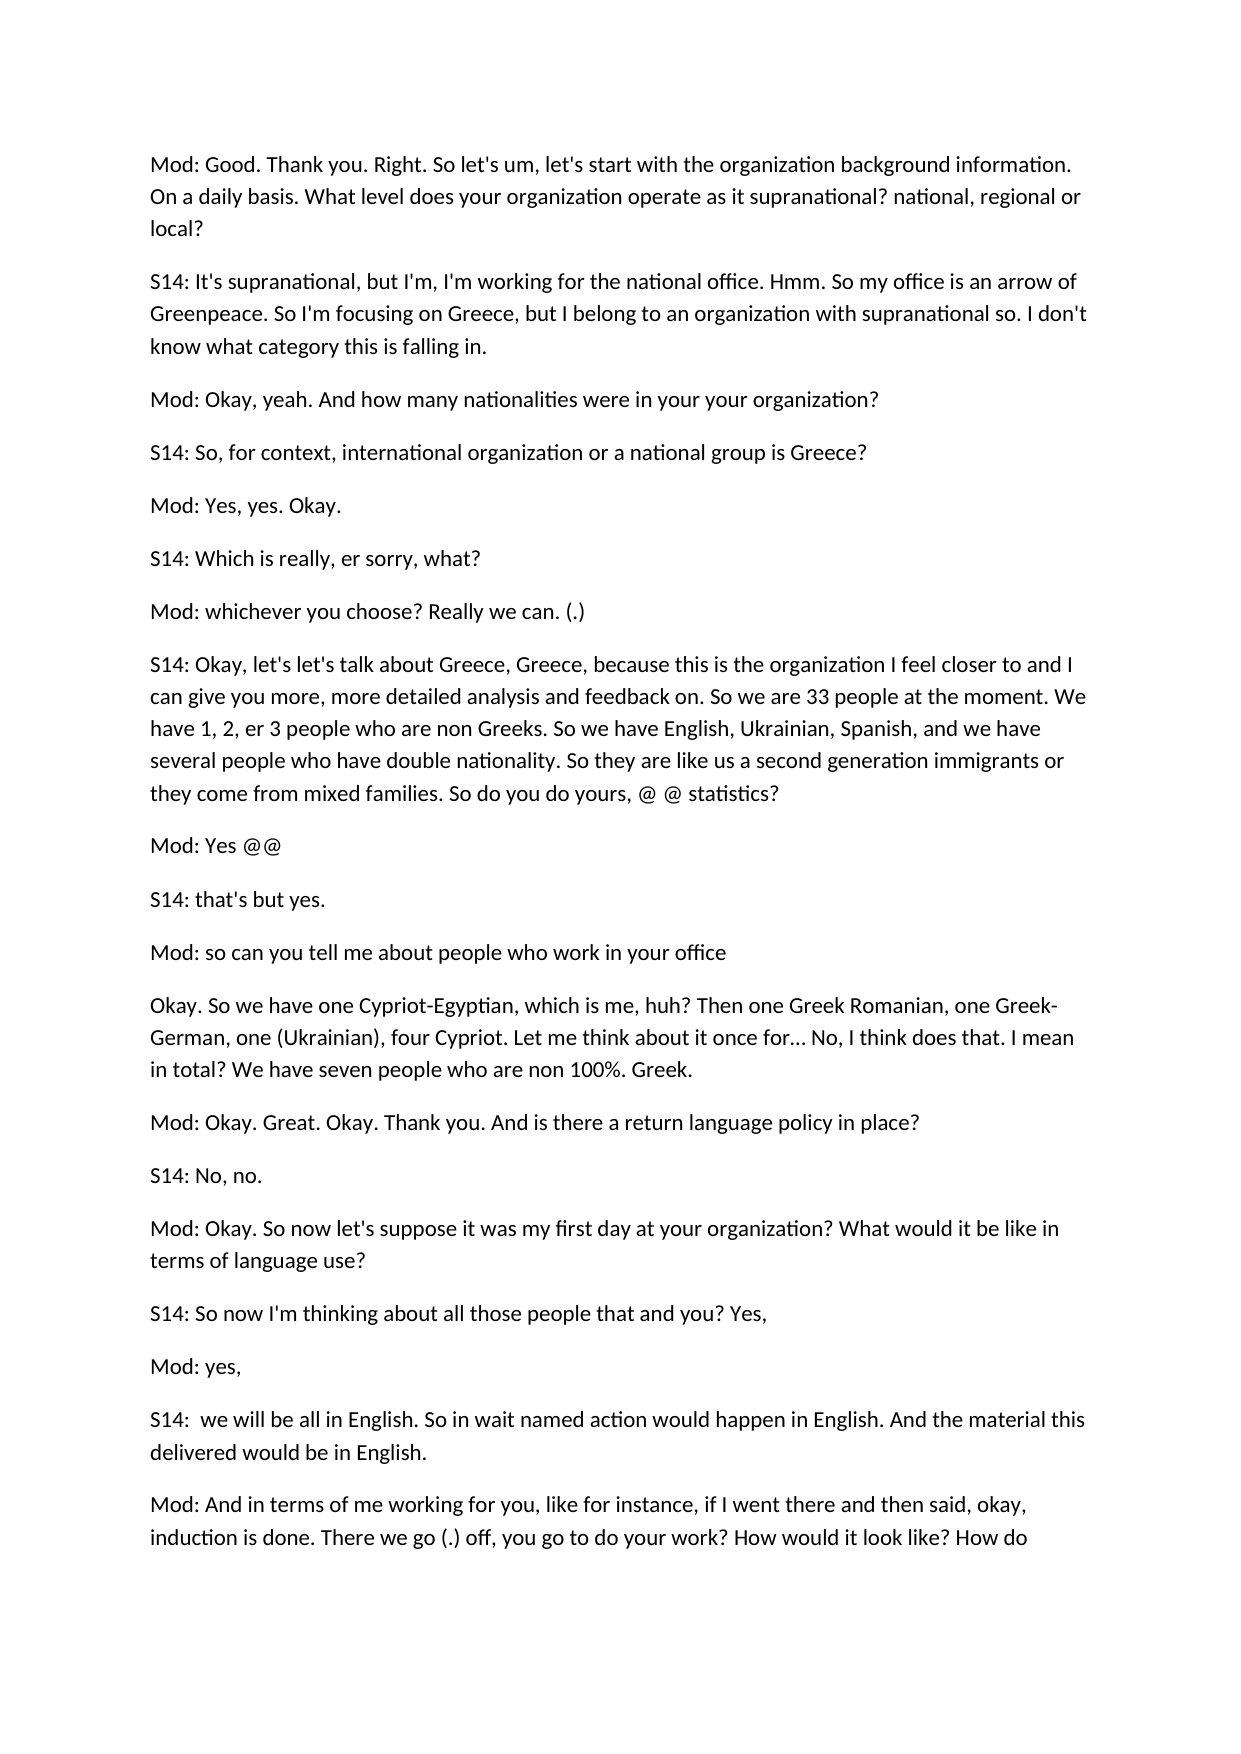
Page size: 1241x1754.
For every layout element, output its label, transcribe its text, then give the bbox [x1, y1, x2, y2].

text Mod: whichever you choose? Really we can. (.) [150, 597, 1090, 625]
text S14: we will be all in English. So in wait named action would happen in English. And the material this delivered would be in English. [150, 1405, 1090, 1466]
text Mod: so can you tell me about people who work in your office [150, 938, 1090, 966]
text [150, 1491, 1090, 1551]
text Okay. So we have one Cypriot-Egyptian, which is me, huh? Then one Greek Romanian, one Greek-German, one (Ukrainian), four Cypriot. Let me think about it once for… No, I think does that. I mean in total? We have seven people who are non 100%. Greek. [150, 991, 1090, 1083]
text S14: Okay, let's let's talk about Greece, Greece, because this is the organization I feel closer to and I can give you more, more detailed analysis and feedback on. So we are 33 people at the moment. We have 1, 2, er 3 people who are non Greeks. So we have English, Ukrainian, Spanish, and we have several people who have double nationality. So they are like us a second generation immigrants or they come from mixed families. So do you do yours, @ @ statistics? [150, 650, 1090, 807]
text Mod: Okay, yeah. And how many nationalities were in your your organization? [150, 385, 1090, 413]
text Mod: Okay. So now let's suppose it was my first day at your organization? What would it be like in terms of language use? [150, 1214, 1090, 1274]
text S14: So, for context, international organization or a national group is Greece? [150, 438, 1090, 466]
text S14: Which is really, er sorry, what? [150, 544, 1090, 572]
text Mod: yes, [150, 1352, 1090, 1380]
text Mod: Okay. Great. Okay. Thank you. And is there a return language policy in place? [150, 1108, 1090, 1136]
text S14: It's supranational, but I'm, I'm working for the national office. Hmm. So my office is an arrow of Greenpeace. So I'm focusing on Greece, but I belong to an organization with supranational so. I don't know what category this is falling in. [150, 267, 1090, 360]
text S14: No, no. [150, 1161, 1090, 1189]
text S14: that's but yes. [150, 885, 1090, 913]
text S14: So now I'm thinking about all those people that and you? Yes, [150, 1299, 1090, 1327]
text Mod: Yes, yes. Okay. [150, 491, 1090, 519]
text Mod: Good. Thank you. Right. So let's um, let's start with the organization background information. On a daily basis. What level does your organization operate as it supranational? national, regional or local? [150, 150, 1090, 242]
text Mod: Yes @@ [150, 832, 1090, 860]
